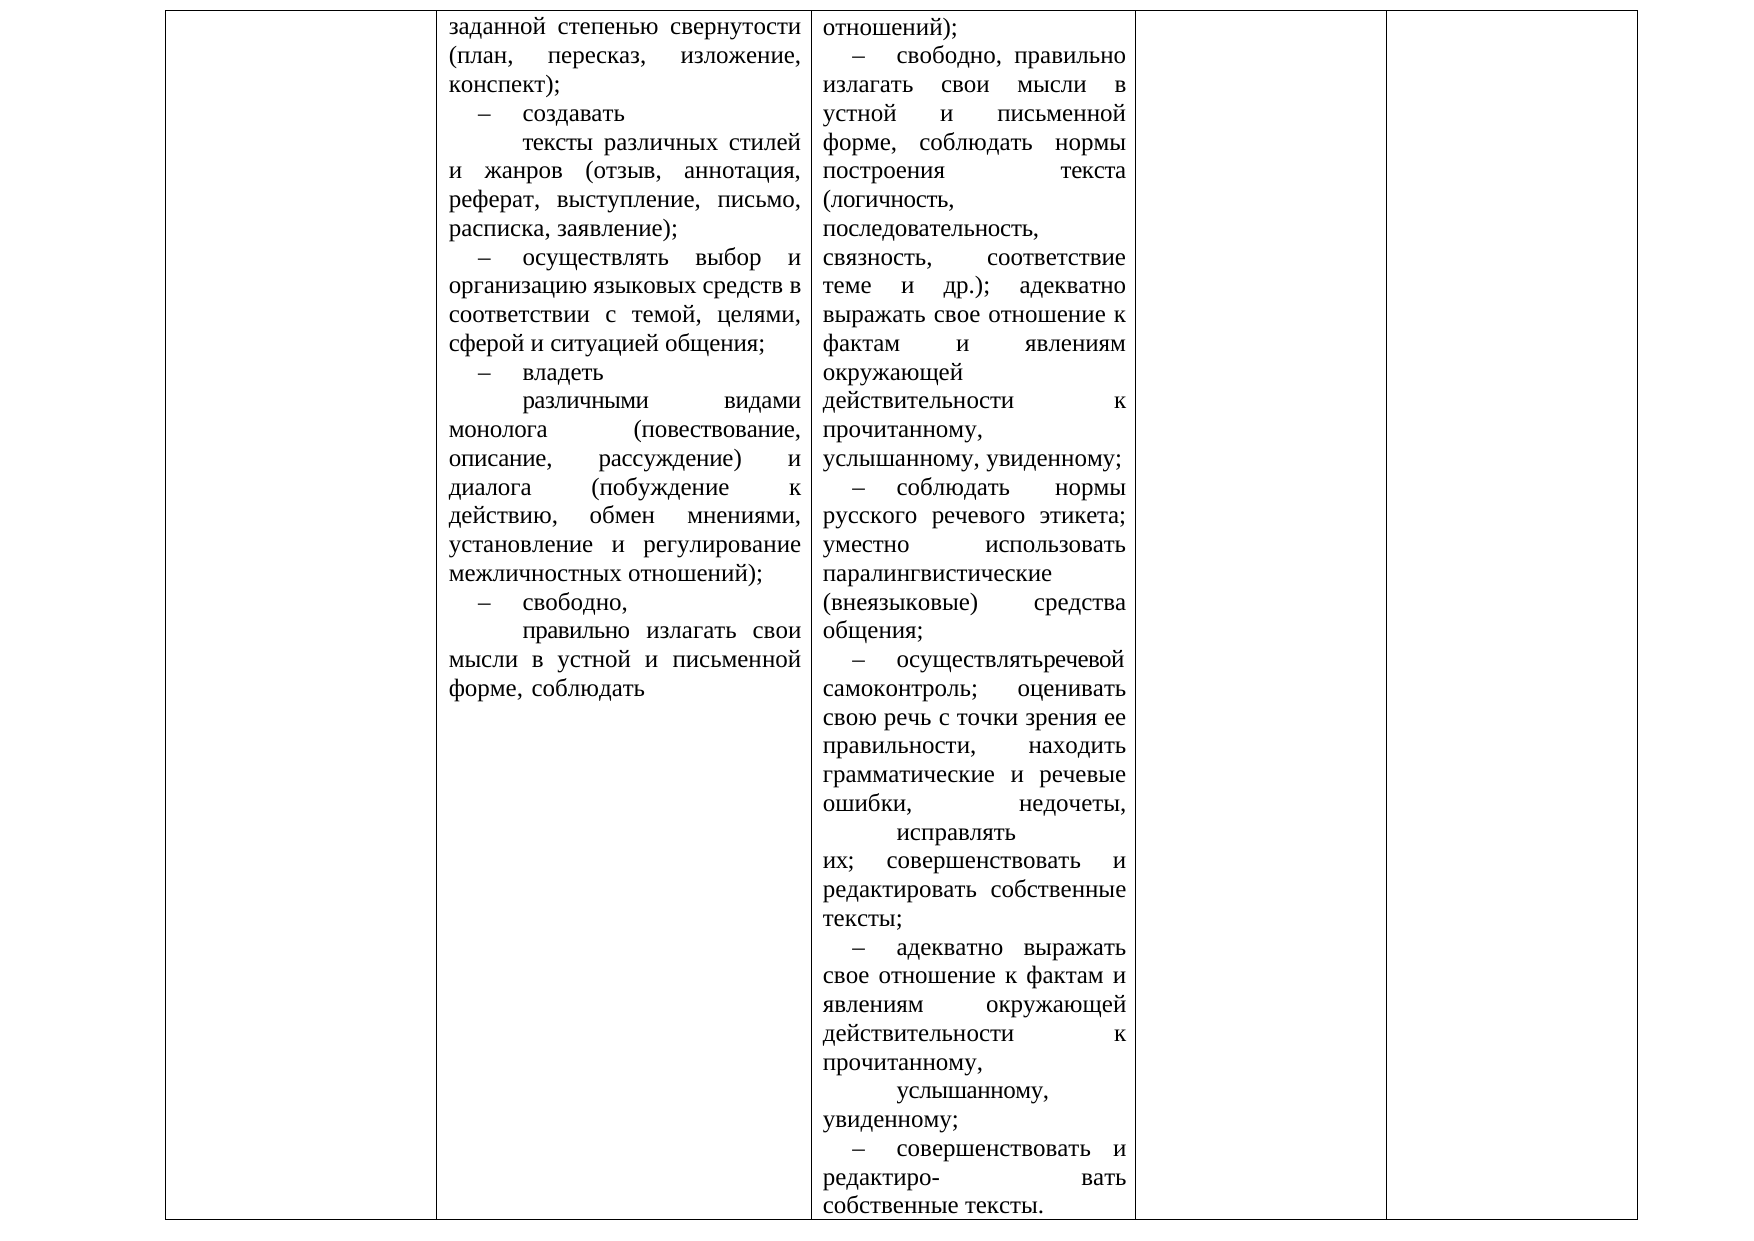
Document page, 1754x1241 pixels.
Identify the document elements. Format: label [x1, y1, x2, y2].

table_header [1387, 11, 1637, 1219]
table_header [1136, 11, 1386, 1219]
table_header [437, 11, 811, 1219]
table_header [166, 11, 436, 1219]
table_header [812, 11, 1135, 1219]
